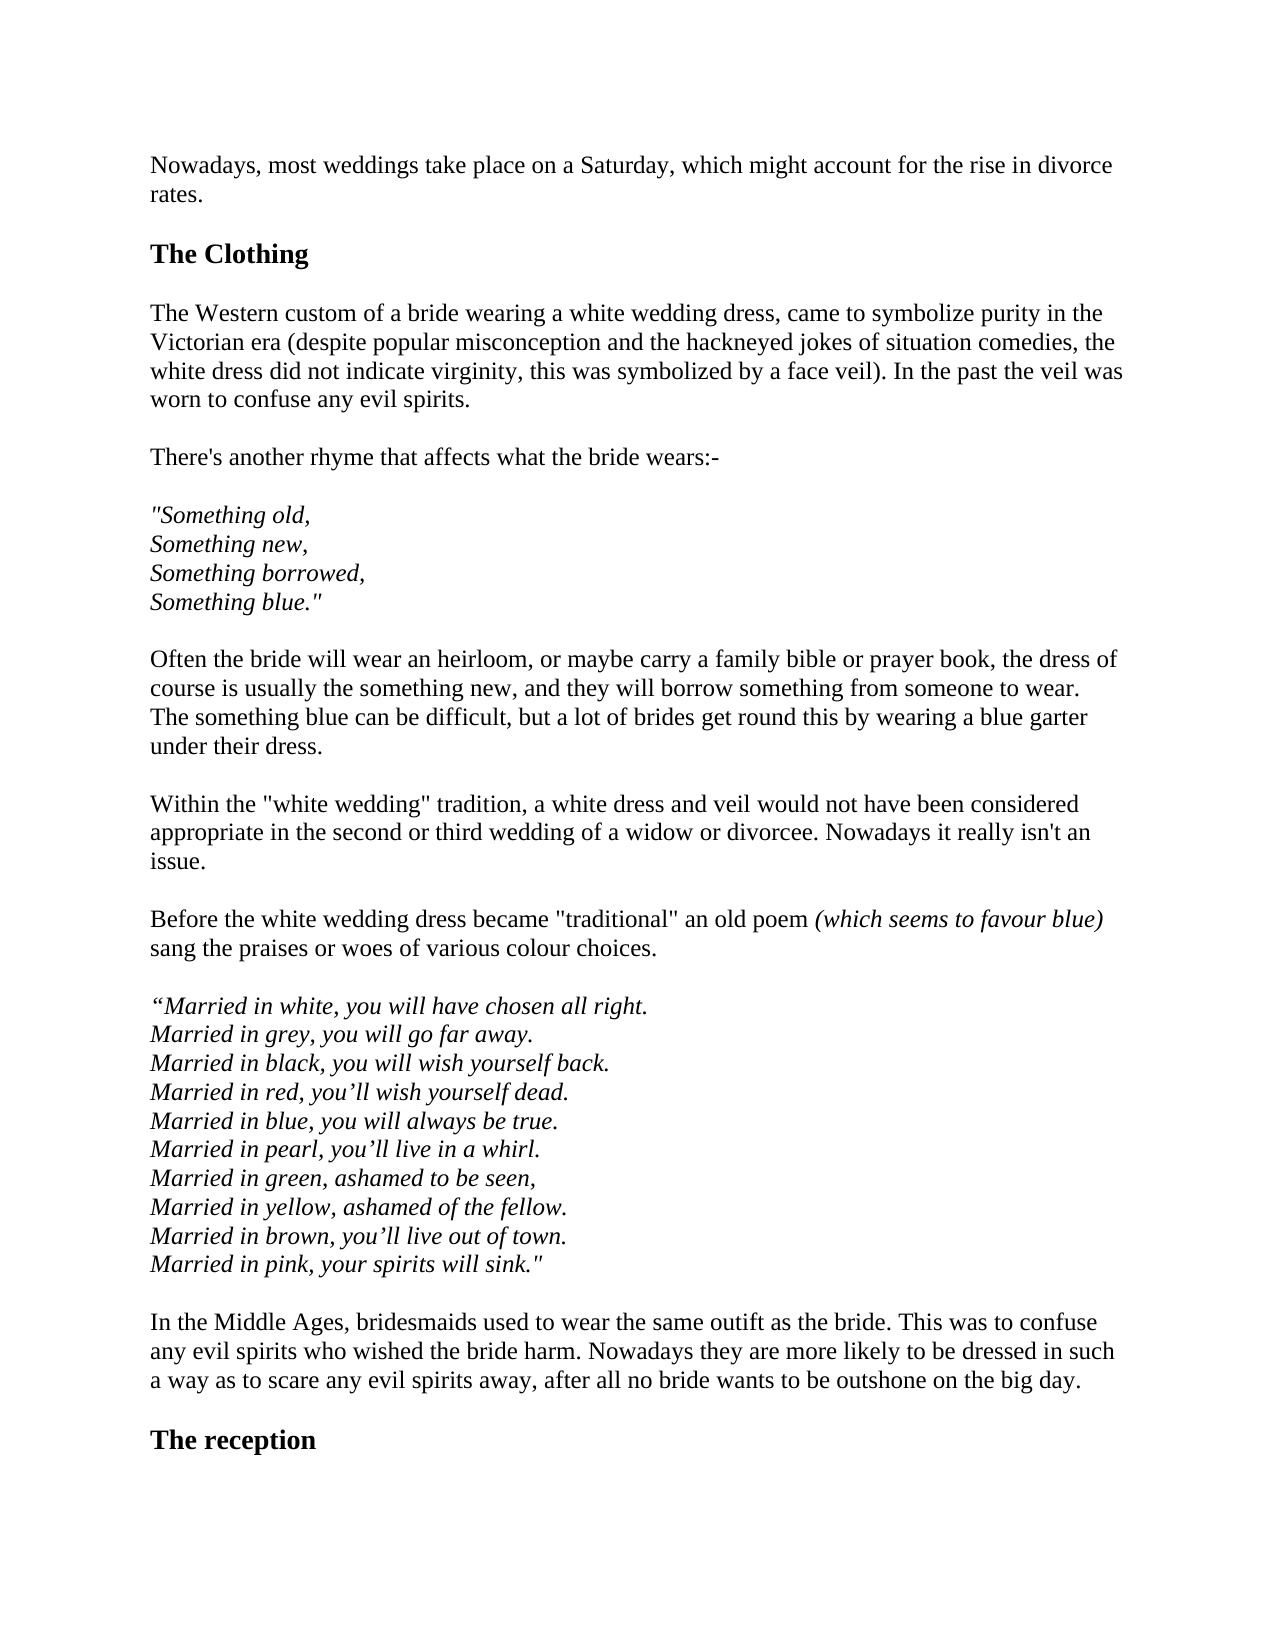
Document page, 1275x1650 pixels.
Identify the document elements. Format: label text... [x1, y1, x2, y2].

text The Western custom of a bride wearing a white wedding dress, came to symbolize purity in the Victorian era (despite popular misconception and the hackneyed jokes of situation comedies, the white dress did not indicate virginity, this was symbolized by a face veil). In the past the veil was worn to confuse any evil spirits. [150, 298, 1125, 413]
text Within the "white wedding" tradition, a white dress and veil would not have been considered appropriate in the second or third wedding of a widow or divorcee. Nowadays it really isn't an issue. [150, 789, 1125, 875]
text Before the white wedding dress became "traditional" an old poem (which seems to favour blue) sang the praises or woes of various colour choices. [150, 904, 1125, 962]
text "Something old, Something new, Something borrowed, Something blue." [150, 500, 1125, 615]
text Often the bride will wear an heirloom, or maybe carry a family bible or prayer book, the dress of course is usually the something new, and they will borrow something from someone to wear. The something blue can be difficult, but a lot of brides get round this by wearing a blue garter under their dress. [150, 644, 1125, 759]
text The Clothing [150, 237, 1125, 269]
text Nowadays, most weddings take place on a Saturday, which might account for the rise in divorce rates. [150, 150, 1125, 207]
text The reception [150, 1423, 1125, 1455]
text “Married in white, you will have chosen all right. Married in grey, you will go far away. Married in black, you will wish yourself back. Married in red, you’ll wish yourself dead. Married in blue, you will always be true. Married in pearl, you’ll live in a whirl. Married in green, ashamed to be seen, Married in yellow, ashamed of the fellow. Married in brown, you’ll live out of town. Married in pink, your spirits will sink." [150, 991, 1125, 1278]
text In the Middle Ages, bridesmaids used to wear the same outift as the bride. This was to confuse any evil spirits who wished the bride harm. Nowadays they are more likely to be dressed in such a way as to scare any evil spirits away, after all no bride wants to be outshone on the big day. [150, 1307, 1125, 1394]
text There's another rhyme that affects what the bride wears:- [150, 442, 1125, 471]
